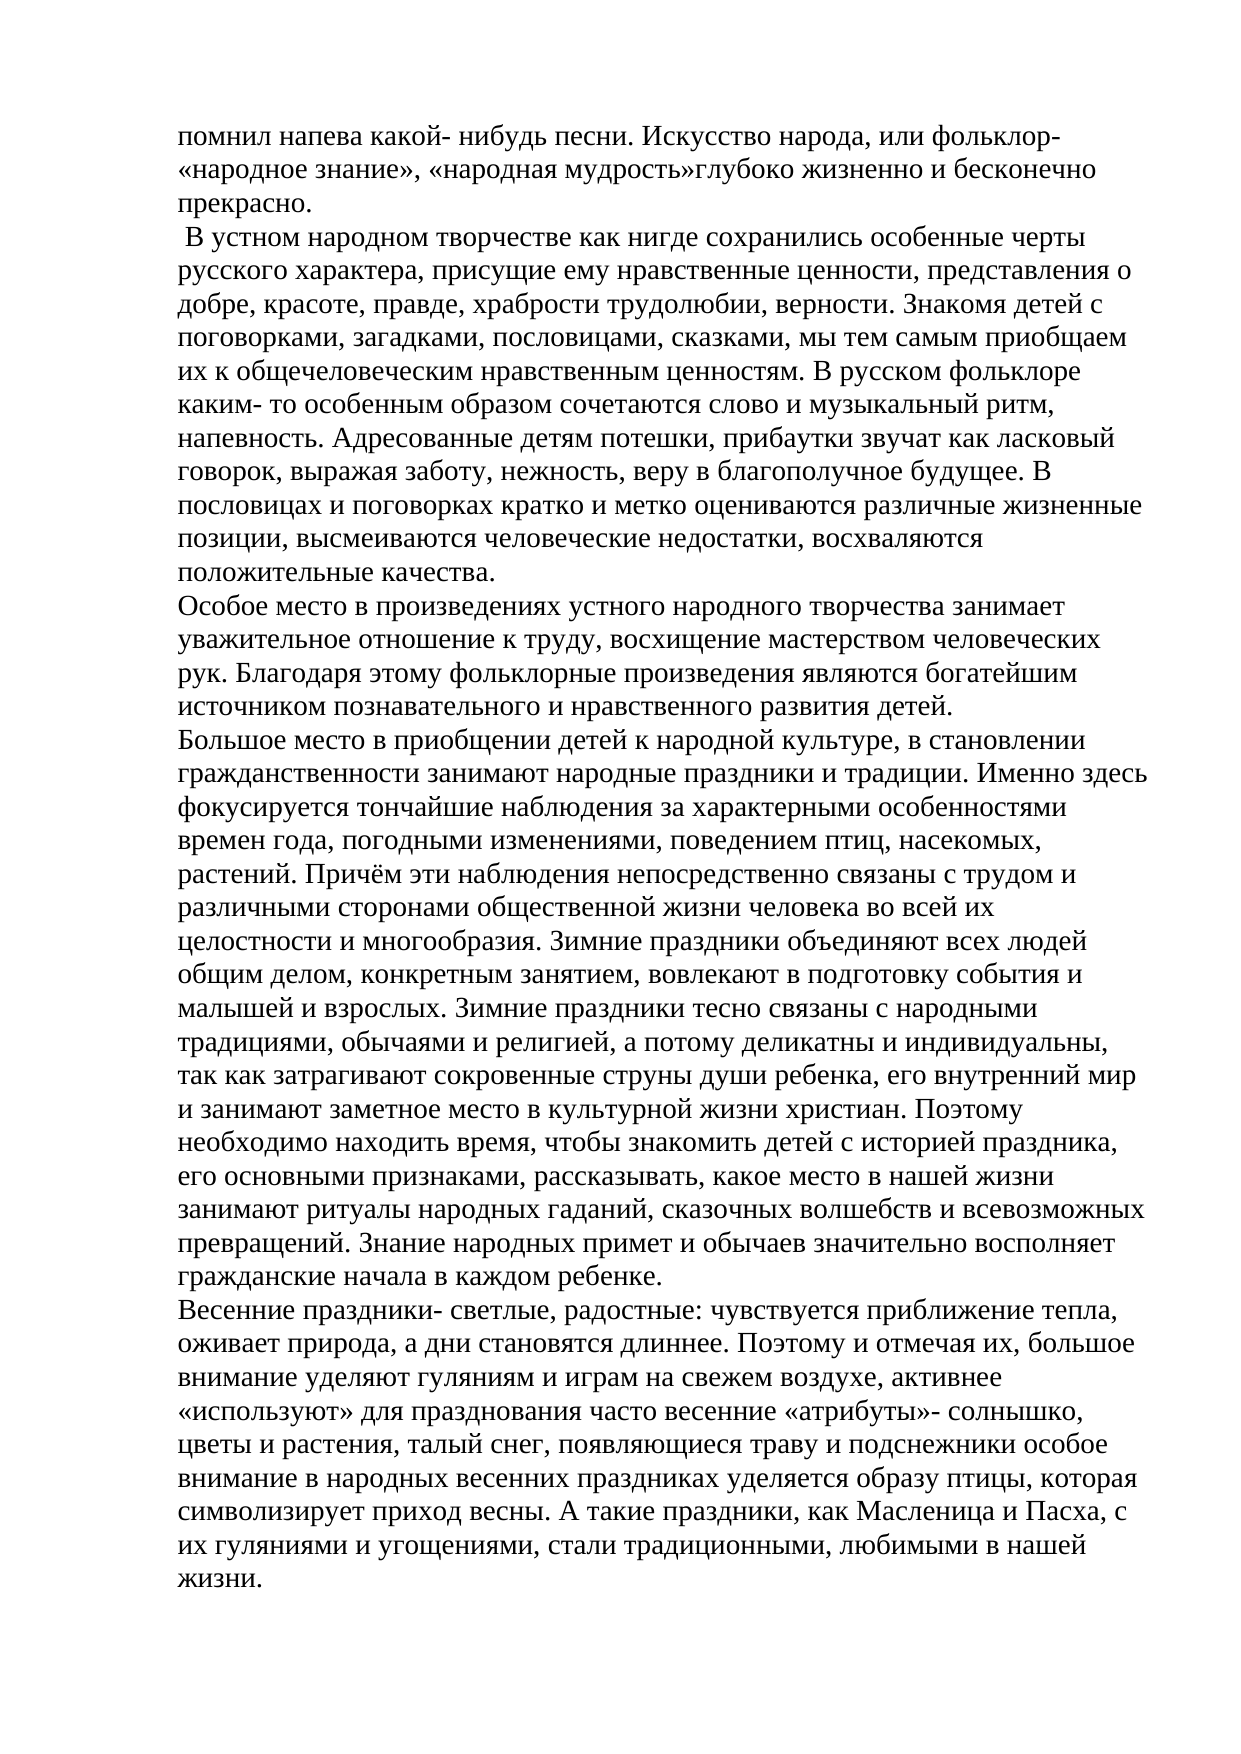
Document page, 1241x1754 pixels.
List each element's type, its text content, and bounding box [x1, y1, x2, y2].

text Большое место в приобщении детей к народной культуре, в становлении гражданственности занимают народные праздники и традиции. Именно здесь фокусируется тончайшие наблюдения за характерными особенностями времен года, погодными изменениями, поведением птиц, насекомых, растений. Причём эти наблюдения непосредственно связаны с трудом и различными сторонами общественной жизни человека во всей их целостности и многообразия. Зимние праздники объединяют всех людей общим делом, конкретным занятием, вовлекают в подготовку события и малышей и взрослых. Зимние праздники тесно связаны с народными традициями, обычаями и религией, а потому деликатны и индивидуальны, так как затрагивают сокровенные струны души ребенка, его внутренний мир и занимают заметное место в культурной жизни христиан. Поэтому необходимо находить время, чтобы знакомить детей с историей праздника, его основными признаками, рассказывать, какое место в нашей жизни занимают ритуалы народных гаданий, сказочных волшебств и всевозможных превращений. Знание народных примет и обычаев значительно восполняет гражданские начала в каждом ребенке. [177, 722, 1152, 1292]
text В устном народном творчестве как нигде сохранились особенные черты русского характера, присущие ему нравственные ценности, представления о добре, красоте, правде, храбрости трудолюбии, верности. Знакомя детей с поговорками, загадками, пословицами, сказками, мы тем самым приобщаем их к общечеловеческим нравственным ценностям. В русском фольклоре каким- то особенным образом сочетаются слово и музыкальный ритм, напевность. Адресованные детям потешки, прибаутки звучат как ласковый говорок, выражая заботу, нежность, веру в благополучное будущее. В пословицах и поговорках кратко и метко оцениваются различные жизненные позиции, высмеиваются человеческие недостатки, восхваляются положительные качества. [177, 219, 1152, 588]
text Весенние праздники- светлые, радостные: чувствуется приближение тепла, оживает природа, а дни становятся длиннее. Поэтому и отмечая их, большое внимание уделяют гуляниям и играм на свежем воздухе, активнее «используют» для празднования часто весенние «атрибуты»- солнышко, цветы и растения, талый снег, появляющиеся траву и подснежники особое внимание в народных весенних праздниках уделяется образу птицы, которая символизирует приход весны. А такие праздники, как Масленица и Пасха, с их гуляниями и угощениями, стали традиционными, любимыми в нашей жизни. [177, 1292, 1152, 1594]
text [177, 118, 1152, 219]
text Особое место в произведениях устного народного творчества занимает уважительное отношение к труду, восхищение мастерством человеческих рук. Благодаря этому фольклорные произведения являются богатейшим источником познавательного и нравственного развития детей. [177, 588, 1152, 722]
